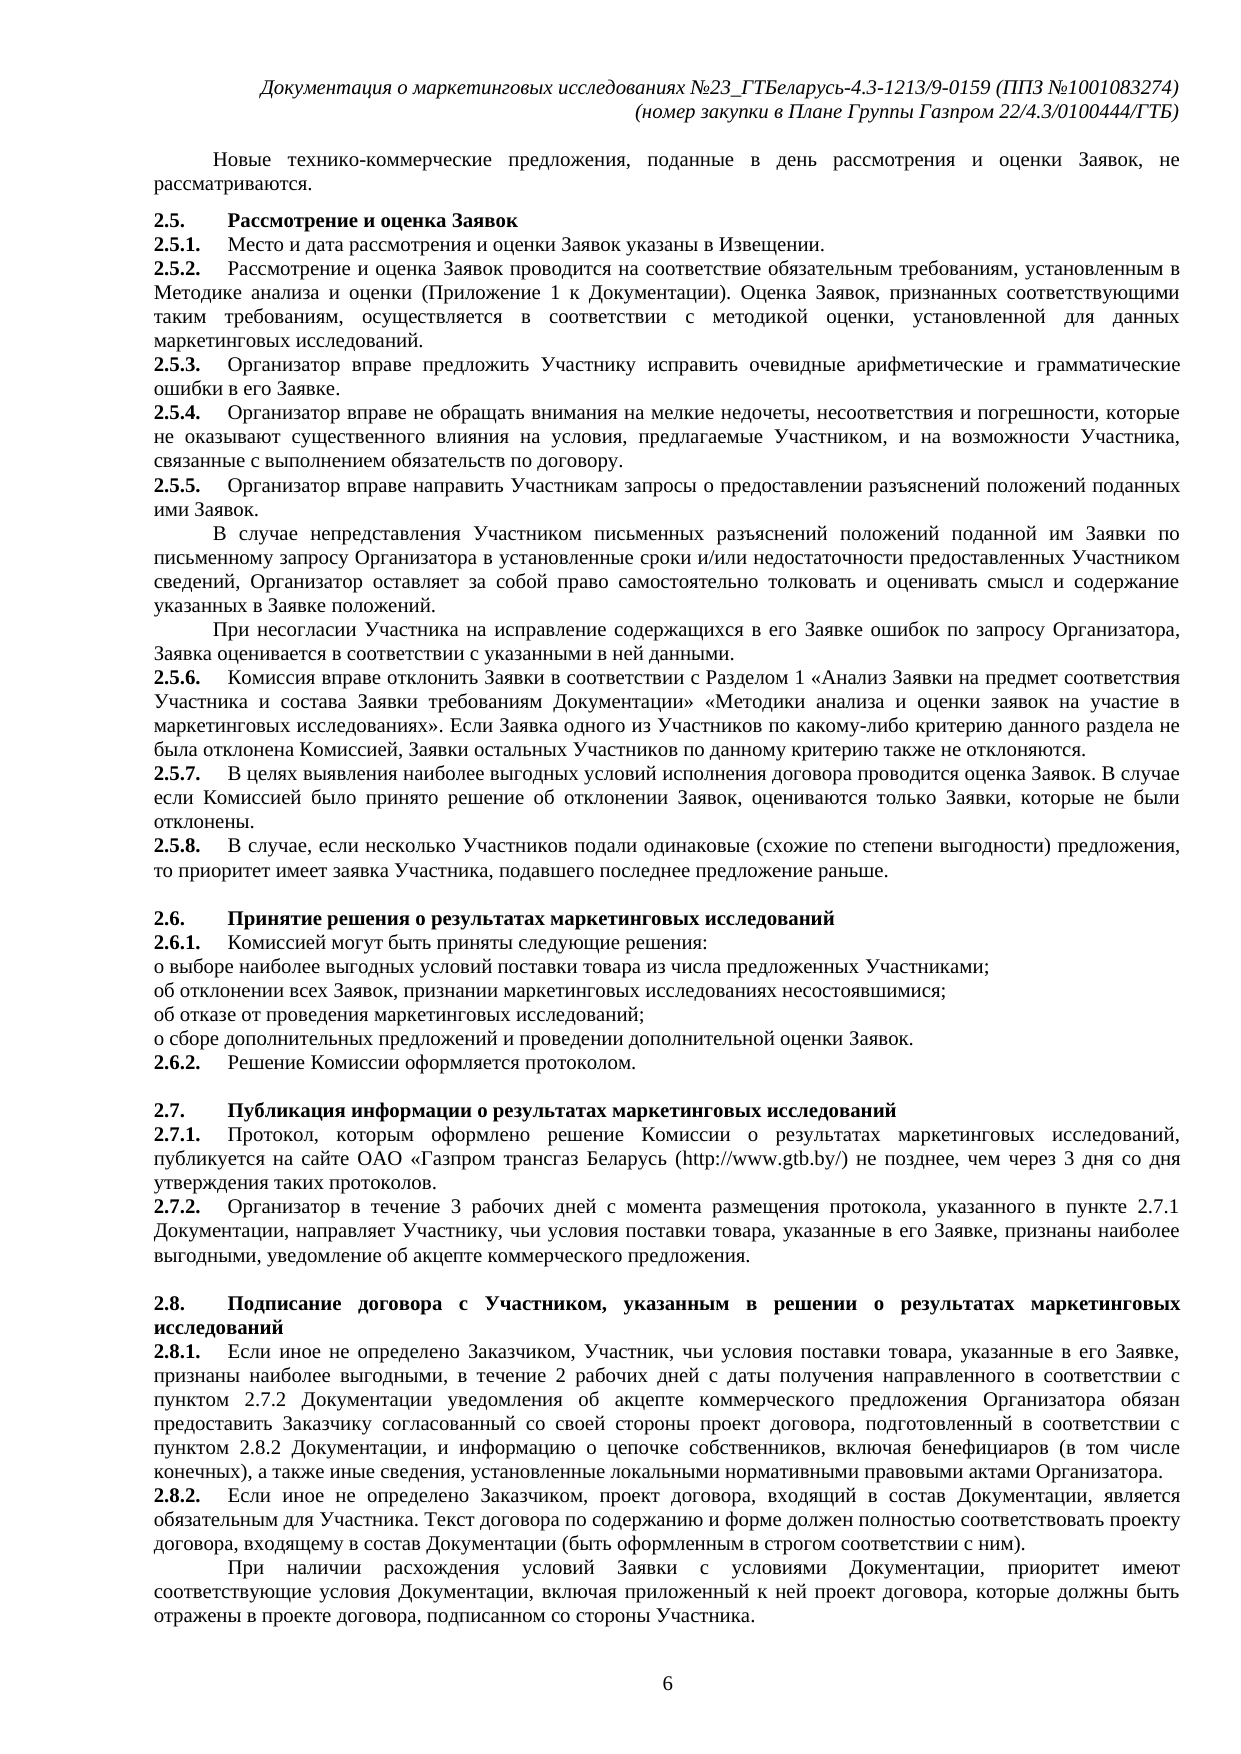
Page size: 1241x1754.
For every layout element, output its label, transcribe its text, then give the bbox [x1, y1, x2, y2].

text о выборе наиболее выгодных условий поставки товара из числа предложенных Участниками; [153, 954, 1181, 978]
list Организатор вправе предложить Участнику исправить очевидные арифметические и грамматические ошибки в его Заявке. [153, 352, 1181, 400]
list Комиссией могут быть приняты следующие решения: [153, 930, 1181, 954]
list Место и дата рассмотрения и оценки Заявок указаны в Извещении. [153, 232, 1181, 256]
list Рассмотрение и оценка Заявок проводится на соответствие обязательным требованиям, установленным в Методике анализа и оценки (Приложение 1 к Документации). Оценка Заявок, признанных соответствующими таким требованиям, осуществляется в соответствии с методикой оценки, установленной для данных маркетинговых исследований. [153, 256, 1181, 352]
list В случае, если несколько Участников подали одинаковые (схожие по степени выгодности) предложения, то приоритет имеет заявка Участника, подавшего последнее предложение раньше. [153, 833, 1181, 882]
list Рассмотрение и оценка Заявок [153, 208, 1181, 232]
text В случае непредставления Участником письменных разъяснений положений поданной им Заявки по письменному запросу Организатора в установленные сроки и/или недостаточности предоставленных Участником сведений, Организатор оставляет за собой право самостоятельно толковать и оценивать смысл и содержание указанных в Заявке положений. [153, 521, 1181, 617]
text о сборе дополнительных предложений и проведении дополнительной оценки Заявок. [153, 1026, 1181, 1050]
list Организатор вправе направить Участникам запросы о предоставлении разъяснений положений поданных ими Заявок. [153, 472, 1181, 521]
list Если иное не определено Заказчиком, проект договора, входящий в состав Документации, является обязательным для Участника. Текст договора по содержанию и форме должен полностью соответствовать проекту договора, входящему в состав Документации (быть оформленным в строгом соответствии с ним). [153, 1483, 1181, 1555]
list Принятие решения о результатах маркетинговых исследований [153, 906, 1181, 930]
list Подписание договора с Участником, указанным в решении о результатах маркетинговых исследований [153, 1291, 1181, 1339]
list Организатор вправе не обращать внимания на мелкие недочеты, несоответствия и погрешности, которые не оказывают существенного влияния на условия, предлагаемые Участником, и на возможности Участника, связанные с выполнением обязательств по договору. [153, 400, 1181, 472]
list Решение Комиссии оформляется протоколом. [153, 1050, 1181, 1074]
text об отказе от проведения маркетинговых исследований; [153, 1002, 1181, 1026]
list Организатор в течение 3 рабочих дней с момента размещения протокола, указанного в пункте 2.7.1 Документации, направляет Участнику, чьи условия поставки товара, указанные в его Заявке, признаны наиболее выгодными, уведомление об акцепте коммерческого предложения. [153, 1194, 1181, 1267]
list Протокол, которым оформлено решение Комиссии о результатах маркетинговых исследований, публикуется на сайте ОАО «Газпром трансгаз Беларусь (http://www.gtb.by/) не позднее, чем через 3 дня со дня утверждения таких протоколов. [153, 1122, 1181, 1194]
text Новые технико-коммерческие предложения, поданные в день рассмотрения и оценки Заявок, не рассматриваются. [153, 147, 1181, 195]
text При наличии расхождения условий Заявки с условиями Документации, приоритет имеют соответствующие условия Документации, включая приложенный к ней проект договора, которые должны быть отражены в проекте договора, подписанном со стороны Участника. [153, 1555, 1181, 1627]
list Если иное не определено Заказчиком, Участник, чьи условия поставки товара, указанные в его Заявке, признаны наиболее выгодными, в течение 2 рабочих дней с даты получения направленного в соответствии с пунктом 2.7.2 Документации уведомления об акцепте коммерческого предложения Организатора обязан предоставить Заказчику согласованный со своей стороны проект договора, подготовленный в соответствии с пунктом 2.8.2 Документации, и информацию о цепочке собственников, включая бенефициаров (в том числе конечных), а также иные сведения, установленные локальными нормативными правовыми актами Организатора. [153, 1339, 1181, 1483]
text При несогласии Участника на исправление содержащихся в его Заявке ошибок по запросу Организатора, Заявка оценивается в соответствии с указанными в ней данными. [153, 617, 1181, 665]
text об отклонении всех Заявок, признании маркетинговых исследованиях несостоявшимися; [153, 978, 1181, 1002]
list В целях выявления наиболее выгодных условий исполнения договора проводится оценка Заявок. В случае если Комиссией было принято решение об отклонении Заявок, оцениваются только Заявки, которые не были отклонены. [153, 761, 1181, 833]
list Публикация информации о результатах маркетинговых исследований [153, 1098, 1181, 1122]
list Комиссия вправе отклонить Заявки в соответствии с Разделом 1 «Анализ Заявки на предмет соответствия Участника и состава Заявки требованиям Документации» «Методики анализа и оценки заявок на участие в маркетинговых исследованиях». Если Заявка одного из Участников по какому-либо критерию данного раздела не была отклонена Комиссией, Заявки остальных Участников по данному критерию также не отклоняются. [153, 665, 1181, 761]
